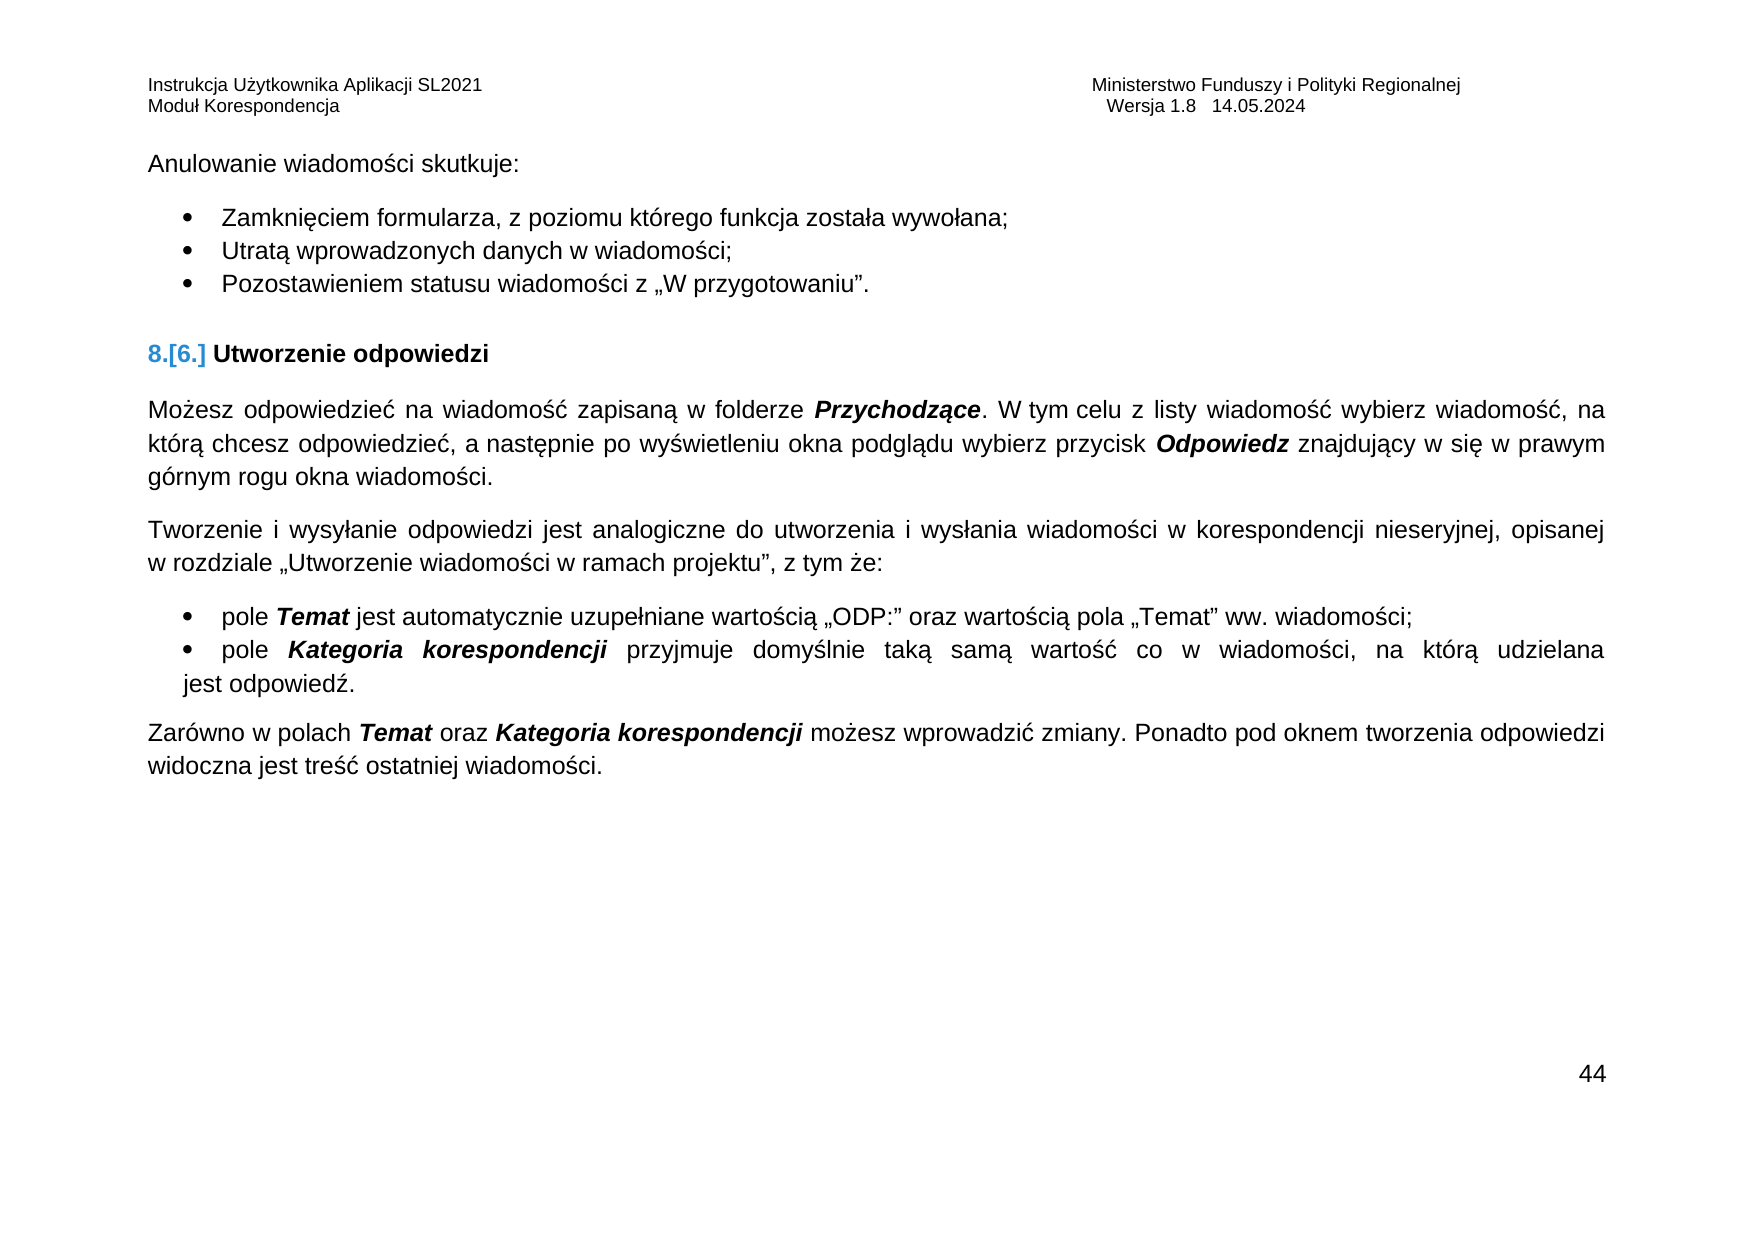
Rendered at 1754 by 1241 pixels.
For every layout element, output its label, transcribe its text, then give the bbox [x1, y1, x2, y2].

text pole Temat jest automatycznie uzupełniane wartością „ODP:” oraz wartością pola „Temat” ww. wiadomości; [183, 602, 1606, 631]
text Tworzenie i wysyłanie odpowiedzi jest analogiczne do utworzenia i wysłania wiadomości w korespondencji nieseryjnej, opisanej w rozdziale „Utworzenie wiadomości w ramach projektu”, z tym że: [148, 515, 1606, 577]
subtitle Utworzenie odpowiedzi [148, 339, 1606, 368]
text Pozostawieniem statusu wiadomości z „W przygotowaniu”. [183, 269, 1606, 298]
text Zarówno w polach Temat oraz Kategoria korespondencji możesz wprowadzić zmiany. Ponadto pod oknem tworzenia odpowiedzi widoczna jest treść ostatniej wiadomości. [148, 718, 1606, 780]
text Możesz odpowiedzieć na wiadomość zapisaną w folderze Przychodzące. W tym celu z listy wiadomość wybierz wiadomość, na którą chcesz odpowiedzieć, a następnie po wyświetleniu okna podglądu wybierz przycisk Odpowiedz znajdujący w się w prawym górnym rogu okna wiadomości. [148, 396, 1606, 490]
text Anulowanie wiadomości skutkuje: [148, 149, 1606, 177]
text pole Kategoria korespondencji przyjmuje domyślnie taką samą wartość co w wiadomości, na którą udzielana jest odpowiedź. [183, 635, 1606, 697]
text Utratą wprowadzonych danych w wiadomości; [183, 236, 1606, 264]
text Zamknięciem formularza, z poziomu którego funkcja została wywołana; [183, 203, 1606, 231]
